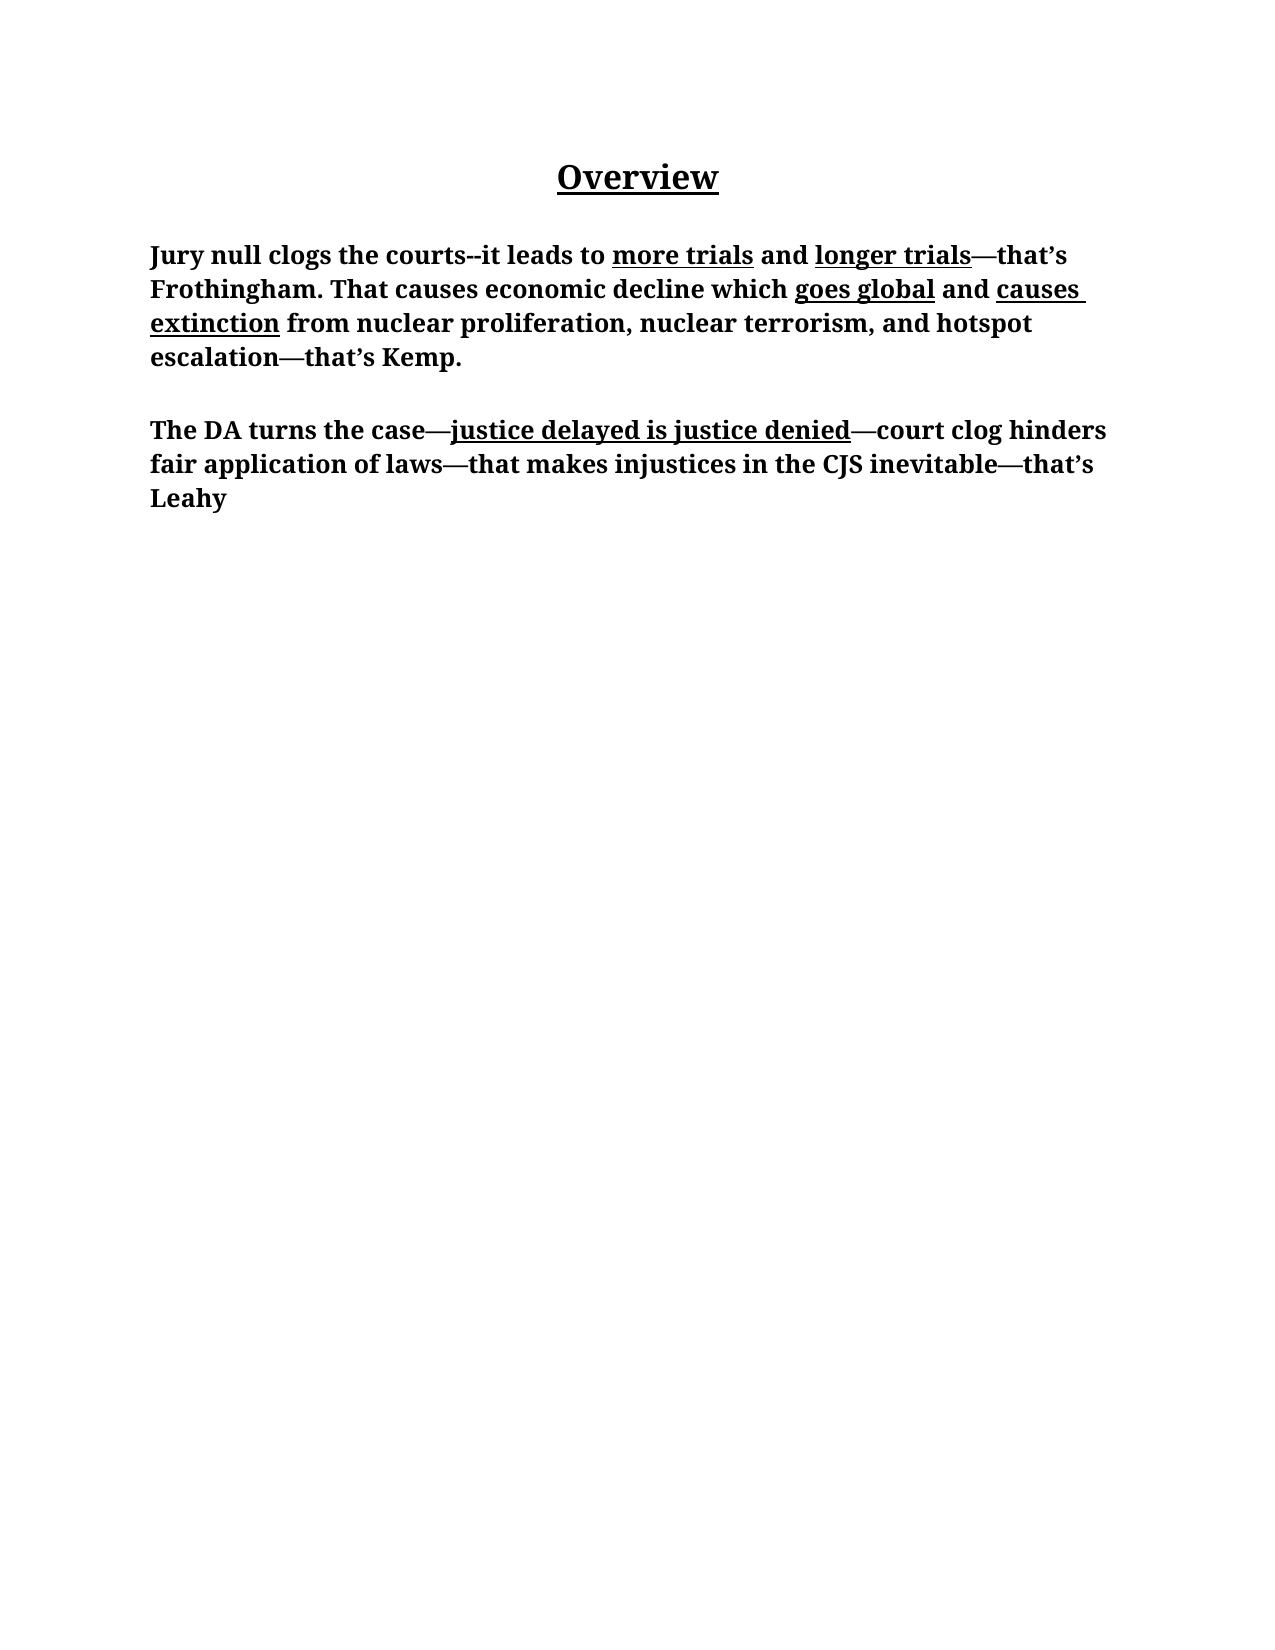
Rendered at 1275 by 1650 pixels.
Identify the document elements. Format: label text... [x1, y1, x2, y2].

subtitle Overview [150, 154, 1125, 199]
subtitle The DA turns the case—justice delayed is justice denied—court clog hinders fair application of laws—that makes injustices in the CJS inevitable—that’s Leahy [150, 412, 1125, 514]
subtitle Jury null clogs the courts--it leads to more trials and longer trials—that’s Frothingham. That causes economic decline which goes global and causes extinction from nuclear proliferation, nuclear terrorism, and hotspot escalation—that’s Kemp. [150, 238, 1125, 374]
